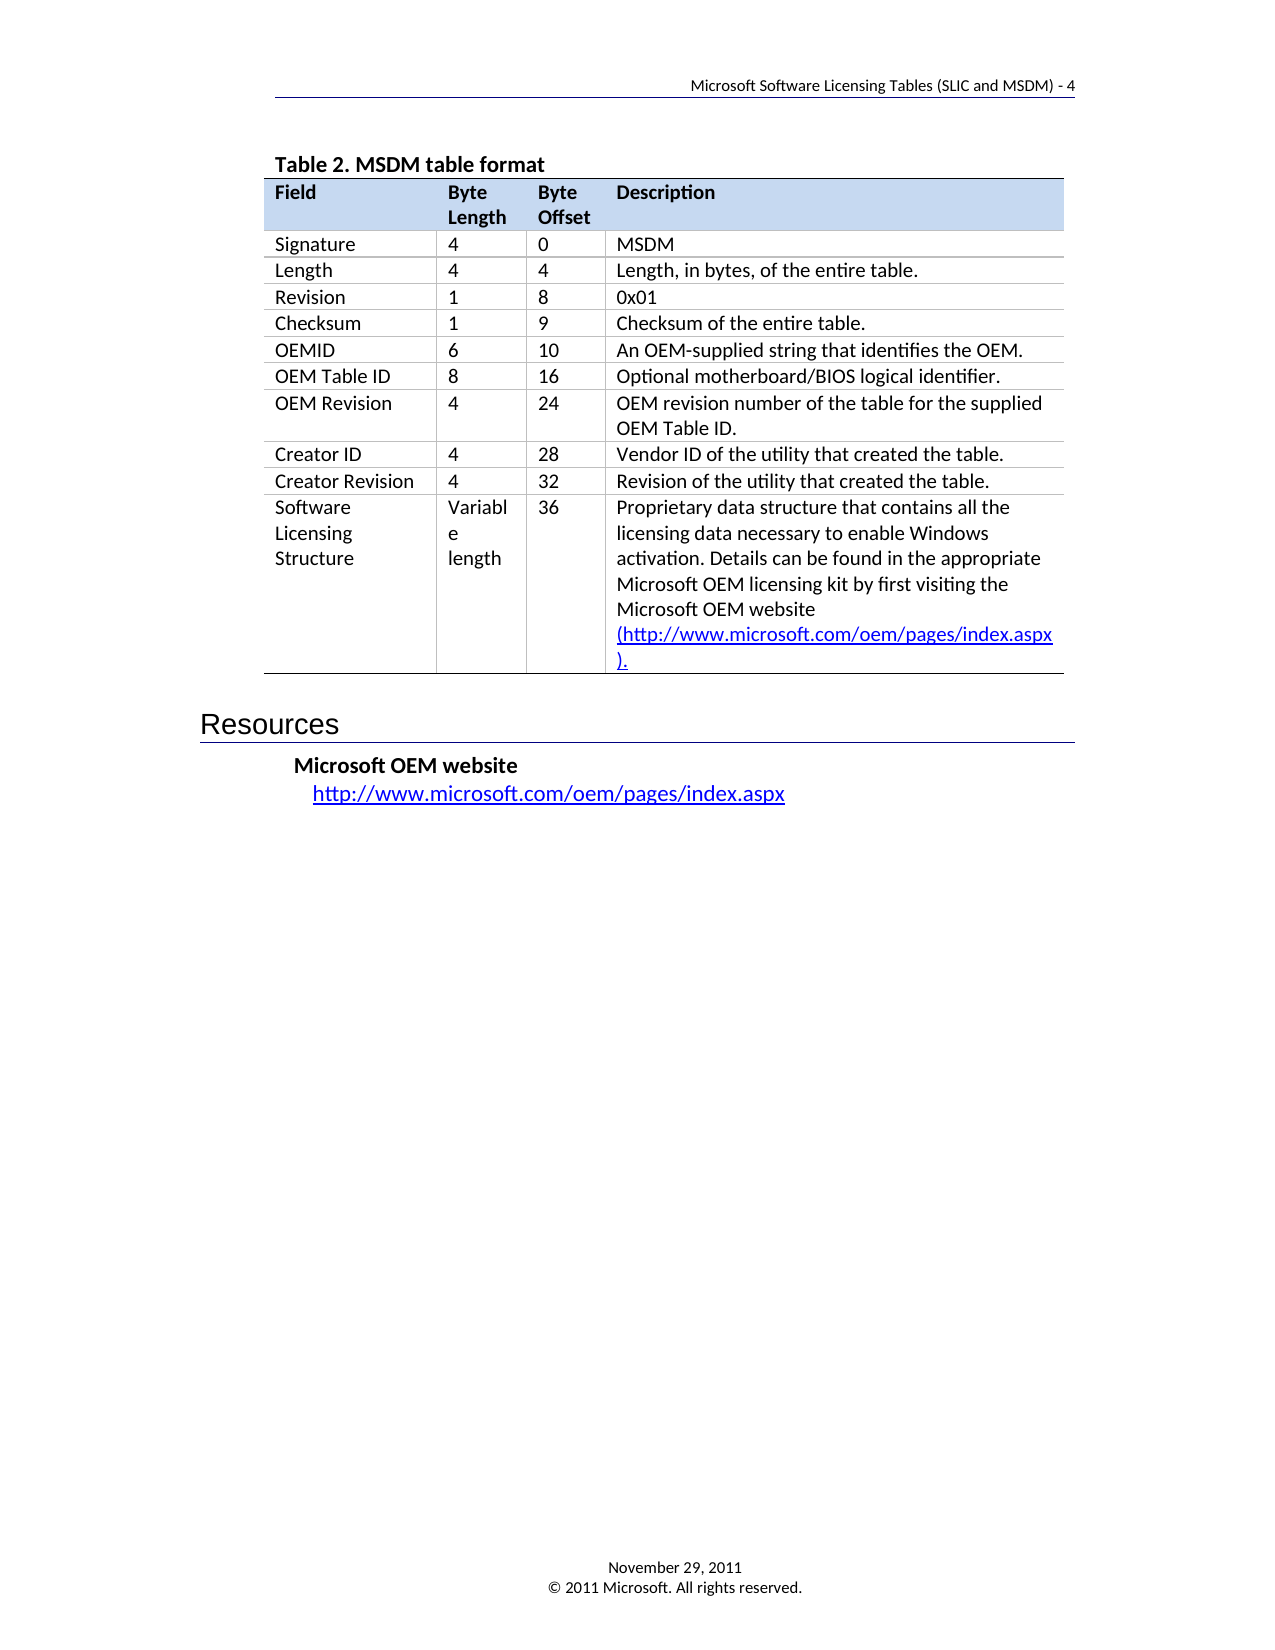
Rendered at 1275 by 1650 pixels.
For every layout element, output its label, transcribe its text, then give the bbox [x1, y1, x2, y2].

table_cell 4 [437, 442, 526, 467]
table_cell 9 [527, 310, 605, 336]
table_cell Revision of the utility that created the table. [606, 468, 1064, 493]
table_cell OEM revision number of the table for the supplied OEM Table ID. [606, 390, 1064, 441]
table_cell Optional motherboard/BIOS logical identifier. [606, 363, 1064, 389]
table_cell 1 [437, 310, 526, 336]
text Table 2. MSDM table format [275, 150, 1075, 178]
table_cell 16 [527, 363, 605, 389]
table_cell 1 [437, 284, 526, 309]
table_cell OEMID [264, 337, 436, 362]
table_cell 36 [527, 495, 605, 672]
table_cell Revision [264, 284, 436, 309]
subtitle Resources [200, 707, 1075, 742]
table_cell Creator Revision [264, 468, 436, 493]
table_cell Checksum [264, 310, 436, 336]
table_cell OEM Table ID [264, 363, 436, 389]
table_cell 4 [437, 231, 526, 256]
table_cell 24 [527, 390, 605, 441]
table_cell 0 [527, 231, 605, 256]
table_cell Software Licensing Structure [264, 495, 436, 672]
text Microsoft OEM website [294, 751, 1075, 779]
table_cell 4 [437, 468, 526, 493]
table_cell Signature [264, 231, 436, 256]
table_header Byte Length [437, 179, 527, 230]
table_cell Length [264, 258, 436, 283]
table_cell 8 [527, 284, 605, 309]
table_cell OEM Revision [264, 390, 436, 441]
table_cell 4 [437, 390, 526, 441]
table_cell MSDM [606, 231, 1064, 256]
table_cell 10 [527, 337, 605, 362]
table_header Field [264, 179, 437, 230]
table_cell 6 [437, 337, 526, 362]
table_cell Length, in bytes, of the entire table. [606, 258, 1064, 283]
table_cell 32 [527, 468, 605, 493]
table_cell Checksum of the entire table. [606, 310, 1064, 336]
table_cell Variable length [437, 495, 526, 672]
table_cell Creator ID [264, 442, 436, 467]
text http://www.microsoft.com/oem/pages/index.aspx [312, 779, 1075, 807]
table_cell 0x01 [606, 284, 1064, 309]
table_cell 28 [527, 442, 605, 467]
table_cell 4 [437, 258, 526, 283]
table_cell An OEM-supplied string that identifies the OEM. [606, 337, 1064, 362]
table_cell 8 [437, 363, 526, 389]
table_header Byte Offset [527, 179, 605, 230]
table_header Description [605, 179, 1064, 230]
table_cell Vendor ID of the utility that created the table. [606, 442, 1064, 467]
table_cell 4 [527, 258, 605, 283]
